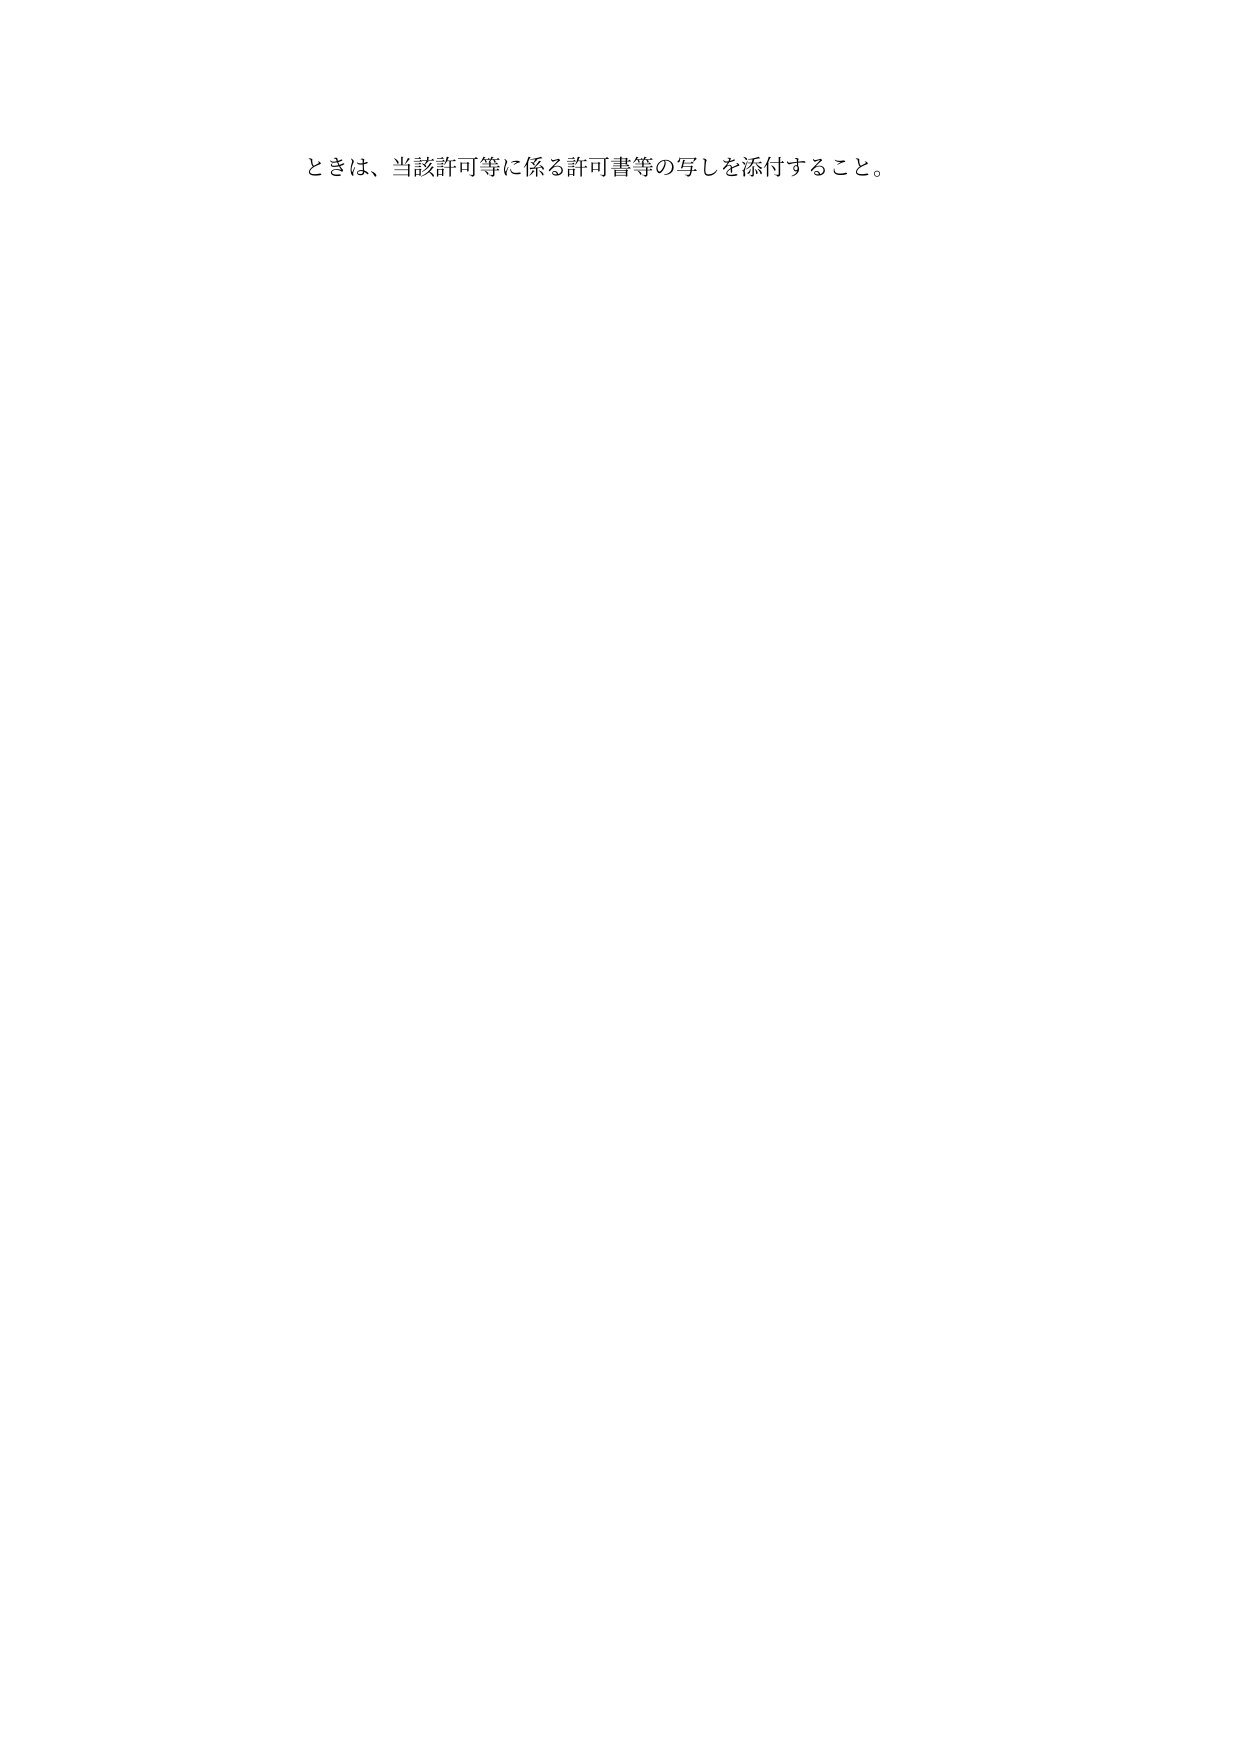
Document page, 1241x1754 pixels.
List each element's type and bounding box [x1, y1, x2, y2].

text [171, 150, 1069, 181]
